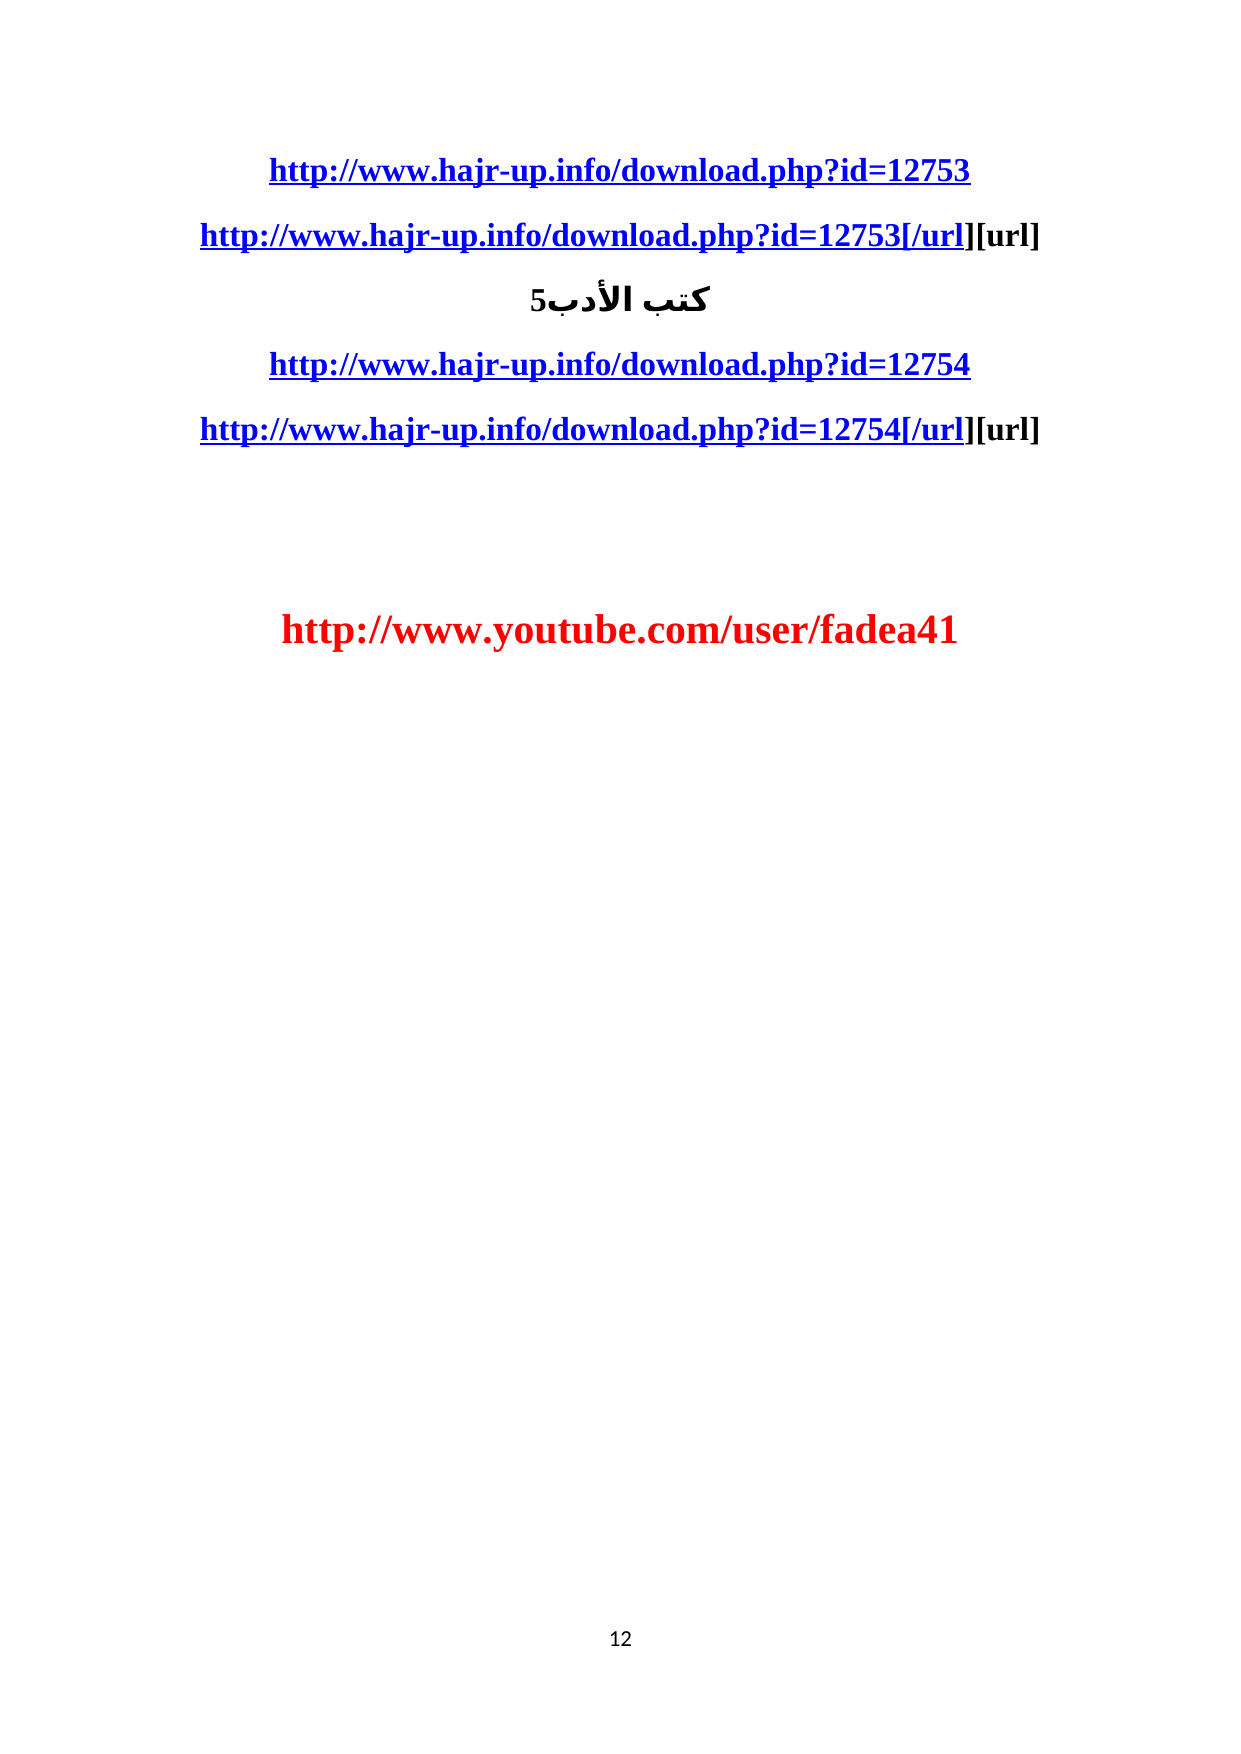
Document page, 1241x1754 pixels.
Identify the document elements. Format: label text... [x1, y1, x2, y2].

text كتب الأدب5 [187, 280, 1053, 318]
text http://www.hajr-up.info/download.php?id=12754 [187, 345, 1053, 383]
text [url]http://www.hajr-up.info/download.php?id=12754[/url] [187, 409, 1053, 448]
text [url]http://www.hajr-up.info/download.php?id=12753[/url] [187, 215, 1053, 253]
text http://www.hajr-up.info/download.php?id=12753 [187, 150, 1053, 188]
text http://www.youtube.com/user/fadea41 [187, 604, 1053, 652]
